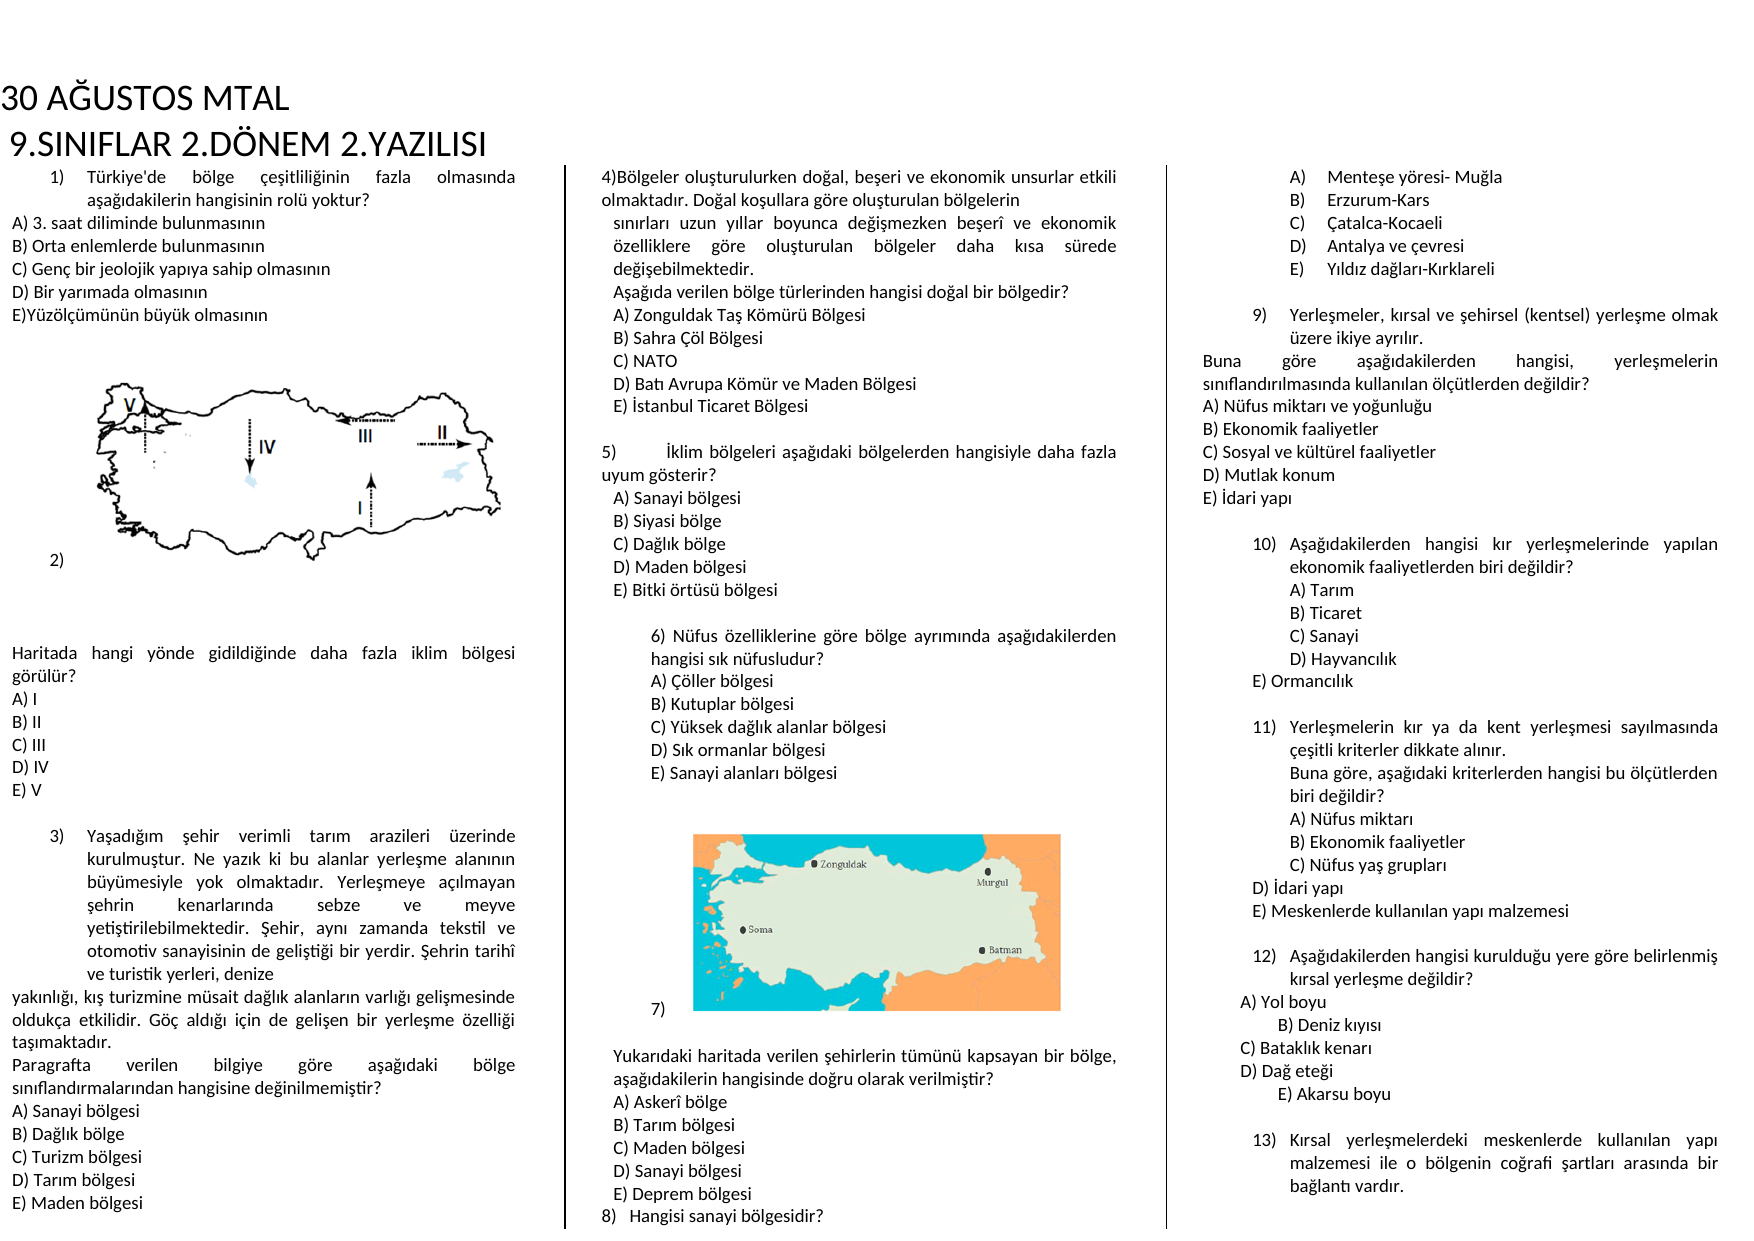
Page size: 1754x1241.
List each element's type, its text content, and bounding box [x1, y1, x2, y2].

list Yerleşmeler, kırsal ve şehirsel (kentsel) yerleşme olmak üzere ikiye ayrılır. [1252, 303, 1718, 349]
text 5) İklim bölgeleri aşağıdaki bölgelerden hangisiyle daha fazla uyum gösterir? [601, 441, 1117, 486]
text D) Maden bölgesi [613, 555, 1117, 578]
text D) Tarım bölgesi [12, 1168, 516, 1191]
text D) Sık ormanlar bölgesi [651, 738, 1117, 761]
text E) Deprem bölgesi [613, 1182, 1117, 1204]
text Aşağıda verilen bölge türlerinden hangisi doğal bir bölgedir? [613, 280, 1117, 303]
text B) Sahra Çöl Bölgesi [613, 326, 1117, 349]
list C) Sanayi [1289, 624, 1718, 647]
text C) NATO [613, 349, 1117, 372]
text A) Zonguldak Taş Kömürü Bölgesi [613, 303, 1117, 326]
text D) Dağ eteği [1240, 1059, 1718, 1082]
text E) İstanbul Ticaret Bölgesi [613, 395, 1117, 418]
text C) Genç bir jeolojik yapıya sahip olmasının [12, 257, 516, 280]
text Buna göre aşağıdakilerden hangisi, yerleşmelerin sınıflandırılmasında kullanılan ölçütlerden değildir? [1203, 349, 1718, 395]
text Yukarıdaki haritada verilen şehirlerin tümünü kapsayan bir bölge, aşağıdakilerin hangisinde doğru olarak verilmiştir? [613, 1044, 1117, 1090]
text D) Mutlak konum [1203, 463, 1718, 486]
text E) Maden bölgesi [12, 1191, 516, 1214]
text yakınlığı, kış turizmine müsait dağlık alanların varlığı gelişmesinde oldukça etkilidir. Göç aldığı için de gelişen bir yerleşme özelliği taşımaktadır. [12, 985, 516, 1053]
text A) Nüfus miktarı ve yoğunluğu [1203, 395, 1718, 418]
text D) İdari yapı [1252, 876, 1718, 899]
list Yerleşmelerin kır ya da kent yerleşmesi sayılmasında çeşitli kriterler dikkate alınır. [1252, 716, 1718, 761]
text A) I [12, 687, 516, 710]
text E) V [12, 778, 516, 801]
text C) Turizm bölgesi [12, 1145, 516, 1168]
text C) III [12, 733, 516, 756]
list B) Ekonomik faaliyetler [1289, 830, 1718, 853]
list C) Nüfus yaş grupları [1289, 853, 1718, 876]
text A) Askerî bölge [613, 1090, 1117, 1113]
list Buna göre, aşağıdaki kriterlerden hangisi bu ölçütlerden biri değildir? [1289, 761, 1718, 807]
text E) Meskenlerde kullanılan yapı malzemesi [1252, 899, 1718, 922]
picture [688, 830, 1064, 1016]
text A) Çöller bölgesi [651, 670, 1117, 693]
text E) İdari yapı [1203, 486, 1718, 509]
list Erzurum-Kars [1289, 188, 1718, 211]
text C) Maden bölgesi [613, 1136, 1117, 1159]
text B) II [12, 710, 516, 733]
text C) Sosyal ve kültürel faaliyetler [1203, 441, 1718, 463]
text E) Bitki örtüsü bölgesi [613, 578, 1117, 601]
text A) 3. saat diliminde bulunmasının [12, 211, 516, 234]
text 6) Nüfus özelliklerine göre bölge ayrımında aşağıdakilerden hangisi sık nüfusludur? [651, 624, 1117, 670]
text B) Orta enlemlerde bulunmasının [12, 234, 516, 257]
text B) Kutuplar bölgesi [651, 693, 1117, 716]
list Aşağıdakilerden hangisi kır yerleşmelerinde yapılan ekonomik faaliyetlerden biri değildir? [1252, 532, 1718, 578]
text D) Bir yarımada olmasının [12, 280, 516, 303]
text B) Ekonomik faaliyetler [1203, 418, 1718, 441]
list Yaşadığım şehir verimli tarım arazileri üzerinde kurulmuştur. Ne yazık ki bu alanlar yerleşme alanının büyümesiyle yok olmaktadır. Yerleşmeye açılmayan şehrin kenarlarında sebze ve meyve yetiştirilebilmektedir. Şehir, aynı zamanda tekstil ve otomotiv sanayisinin de geliştiği bir yerdir. Şehrin tarihî ve turistik yerleri, denize [49, 824, 516, 985]
list B) Ticaret [1289, 601, 1718, 624]
text C) Bataklık kenarı [1240, 1036, 1718, 1059]
list E) Akarsu boyu [1278, 1082, 1718, 1105]
list Antalya ve çevresi [1289, 234, 1718, 257]
list Çatalca-Kocaeli [1289, 211, 1718, 234]
text D) Batı Avrupa Kömür ve Maden Bölgesi [613, 372, 1117, 395]
text 4)Bölgeler oluşturulurken doğal, beşeri ve ekonomik unsurlar etkili olmaktadır. Doğal koşullara göre oluşturulan bölgelerin [601, 166, 1117, 211]
text B) Siyasi bölge [613, 509, 1117, 532]
text 8) Hangisi sanayi bölgesidir? [601, 1204, 1117, 1227]
text A) Sanayi bölgesi [613, 486, 1117, 509]
picture [86, 371, 516, 567]
text A) Sanayi bölgesi [12, 1099, 516, 1122]
text D) IV [12, 756, 516, 778]
list D) Hayvancılık [1289, 647, 1718, 670]
text C) Yüksek dağlık alanlar bölgesi [651, 716, 1117, 738]
list A) Nüfus miktarı [1289, 807, 1718, 830]
list Kırsal yerleşmelerdeki meskenlerde kullanılan yapı malzemesi ile o bölgenin coğrafi şartları arasında bir bağlantı vardır. [1252, 1128, 1718, 1197]
list Türkiye'de bölge çeşitliliğinin fazla olmasında aşağıdakilerin hangisinin rolü yoktur? [49, 166, 516, 211]
text Paragrafta verilen bilgiye göre aşağıdaki bölge sınıflandırmalarından hangisine değinilmemiştir? [12, 1053, 516, 1099]
list A) Tarım [1289, 578, 1718, 601]
list Menteşe yöresi- Muğla [1289, 166, 1718, 188]
text E) Ormancılık [1252, 670, 1718, 693]
list Aşağıdakilerden hangisi kurulduğu yere göre belirlenmiş kırsal yerleşme değildir? [1252, 945, 1718, 991]
text A) Yol boyu [1240, 991, 1718, 1013]
list B) Deniz kıyısı [1278, 1013, 1718, 1036]
text E) Sanayi alanları bölgesi [651, 761, 1117, 784]
text B) Dağlık bölge [12, 1122, 516, 1145]
text Haritada hangi yönde gidildiğinde daha fazla iklim bölgesi görülür? [12, 641, 516, 687]
list Yıldız dağları-Kırklareli [1289, 257, 1718, 280]
text E)Yüzölçümünün büyük olmasının [12, 303, 516, 326]
text C) Dağlık bölge [613, 532, 1117, 555]
text D) Sanayi bölgesi [613, 1159, 1117, 1182]
text B) Tarım bölgesi [613, 1113, 1117, 1136]
text sınırları uzun yıllar boyunca değişmezken beşerî ve ekonomik özelliklere göre oluşturulan bölgeler daha kısa sürede değişebilmektedir. [613, 211, 1117, 280]
